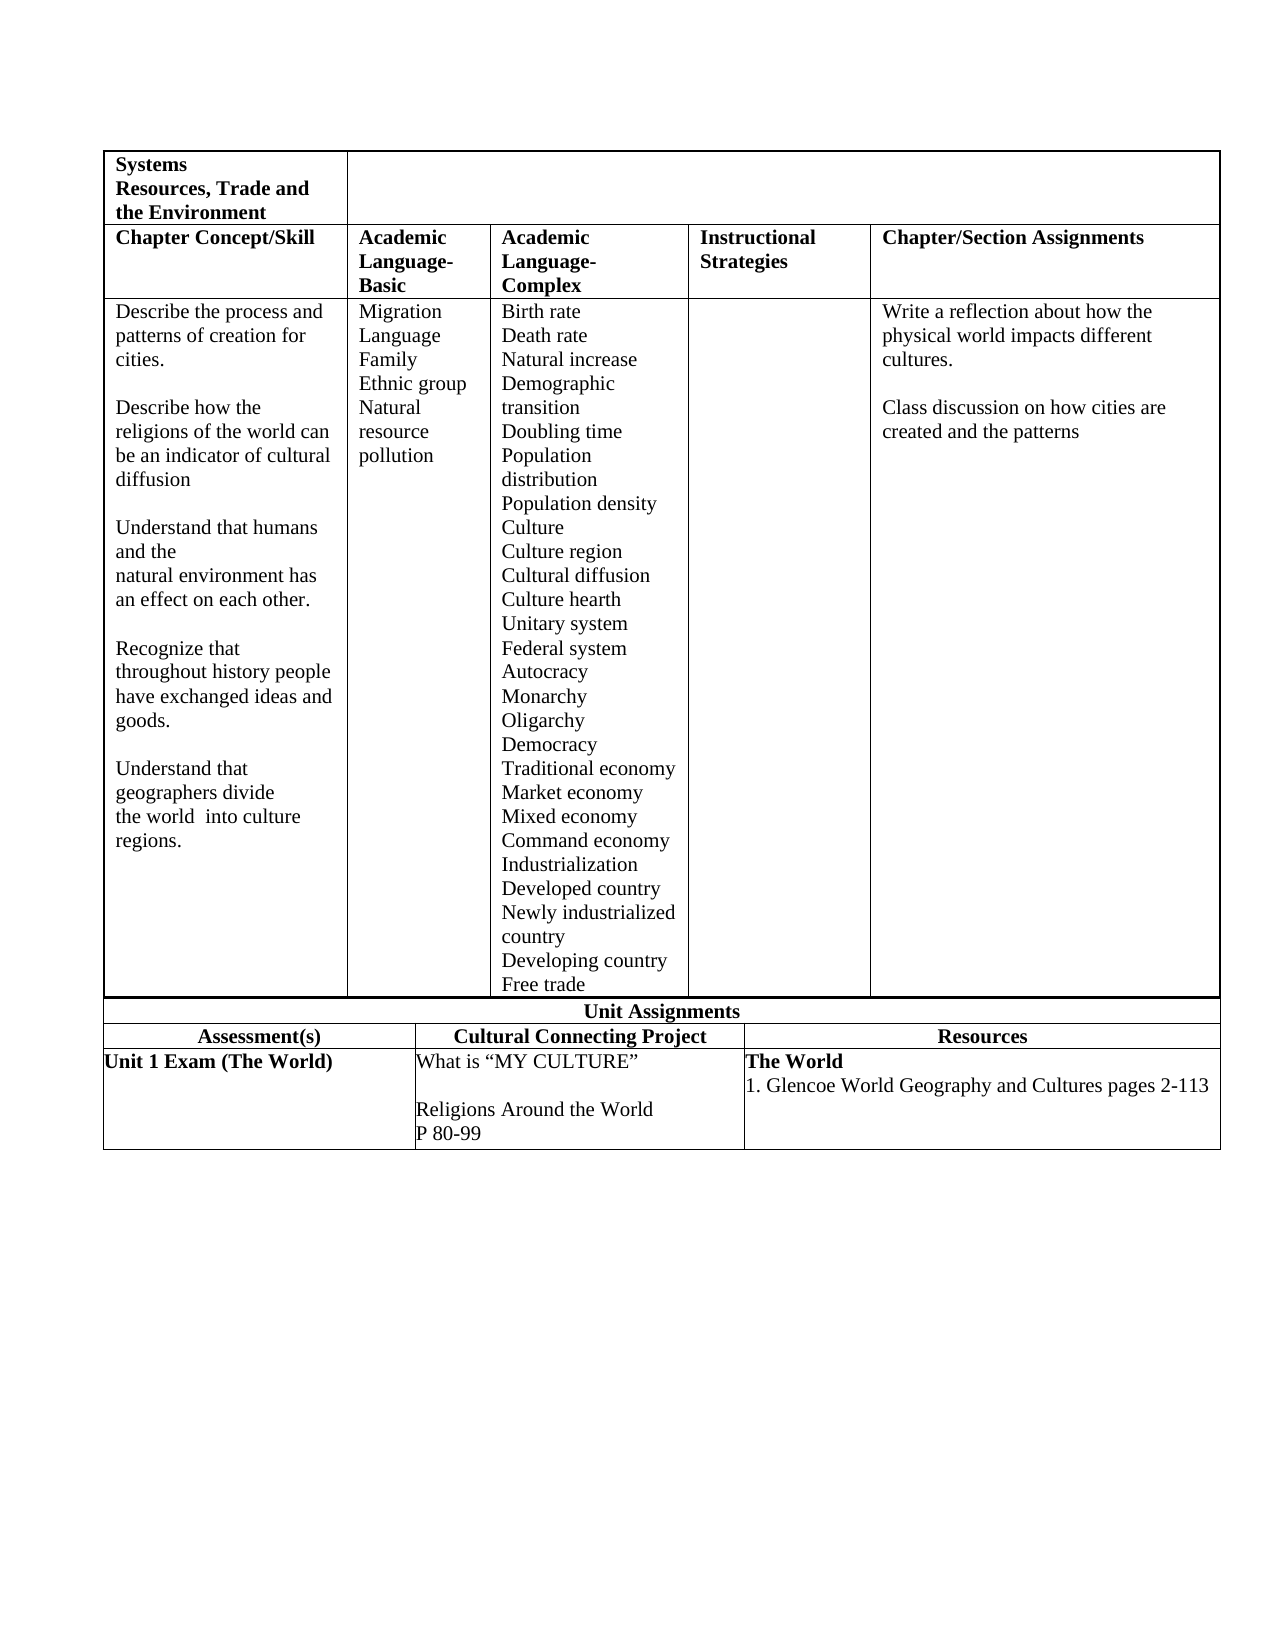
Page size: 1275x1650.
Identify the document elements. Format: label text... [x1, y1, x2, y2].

table_cell What is “MY CULTURE” Religions Around the World P 80-99 [416, 1049, 744, 1149]
table_cell [105, 299, 347, 996]
table_cell [491, 225, 688, 298]
table_cell [871, 299, 1219, 996]
table_cell [105, 225, 347, 298]
table_cell The World 1. Glencoe World Geography and Cultures pages 2-113 [745, 1049, 1220, 1149]
table_cell Cultural Connecting Project [416, 1024, 744, 1048]
table_cell [689, 225, 870, 298]
table_cell [348, 225, 490, 298]
table_cell Unit Assignments [104, 999, 1220, 1023]
table_cell [348, 299, 490, 996]
table_cell [105, 152, 347, 224]
table_cell [491, 299, 688, 996]
table_cell [871, 225, 1219, 298]
table_cell [348, 152, 1219, 224]
table_cell Resources [745, 1024, 1220, 1048]
table_cell Assessment(s) [104, 1024, 415, 1048]
table_cell Unit 1 Exam (The World) [104, 1049, 415, 1149]
table_cell [689, 299, 870, 996]
